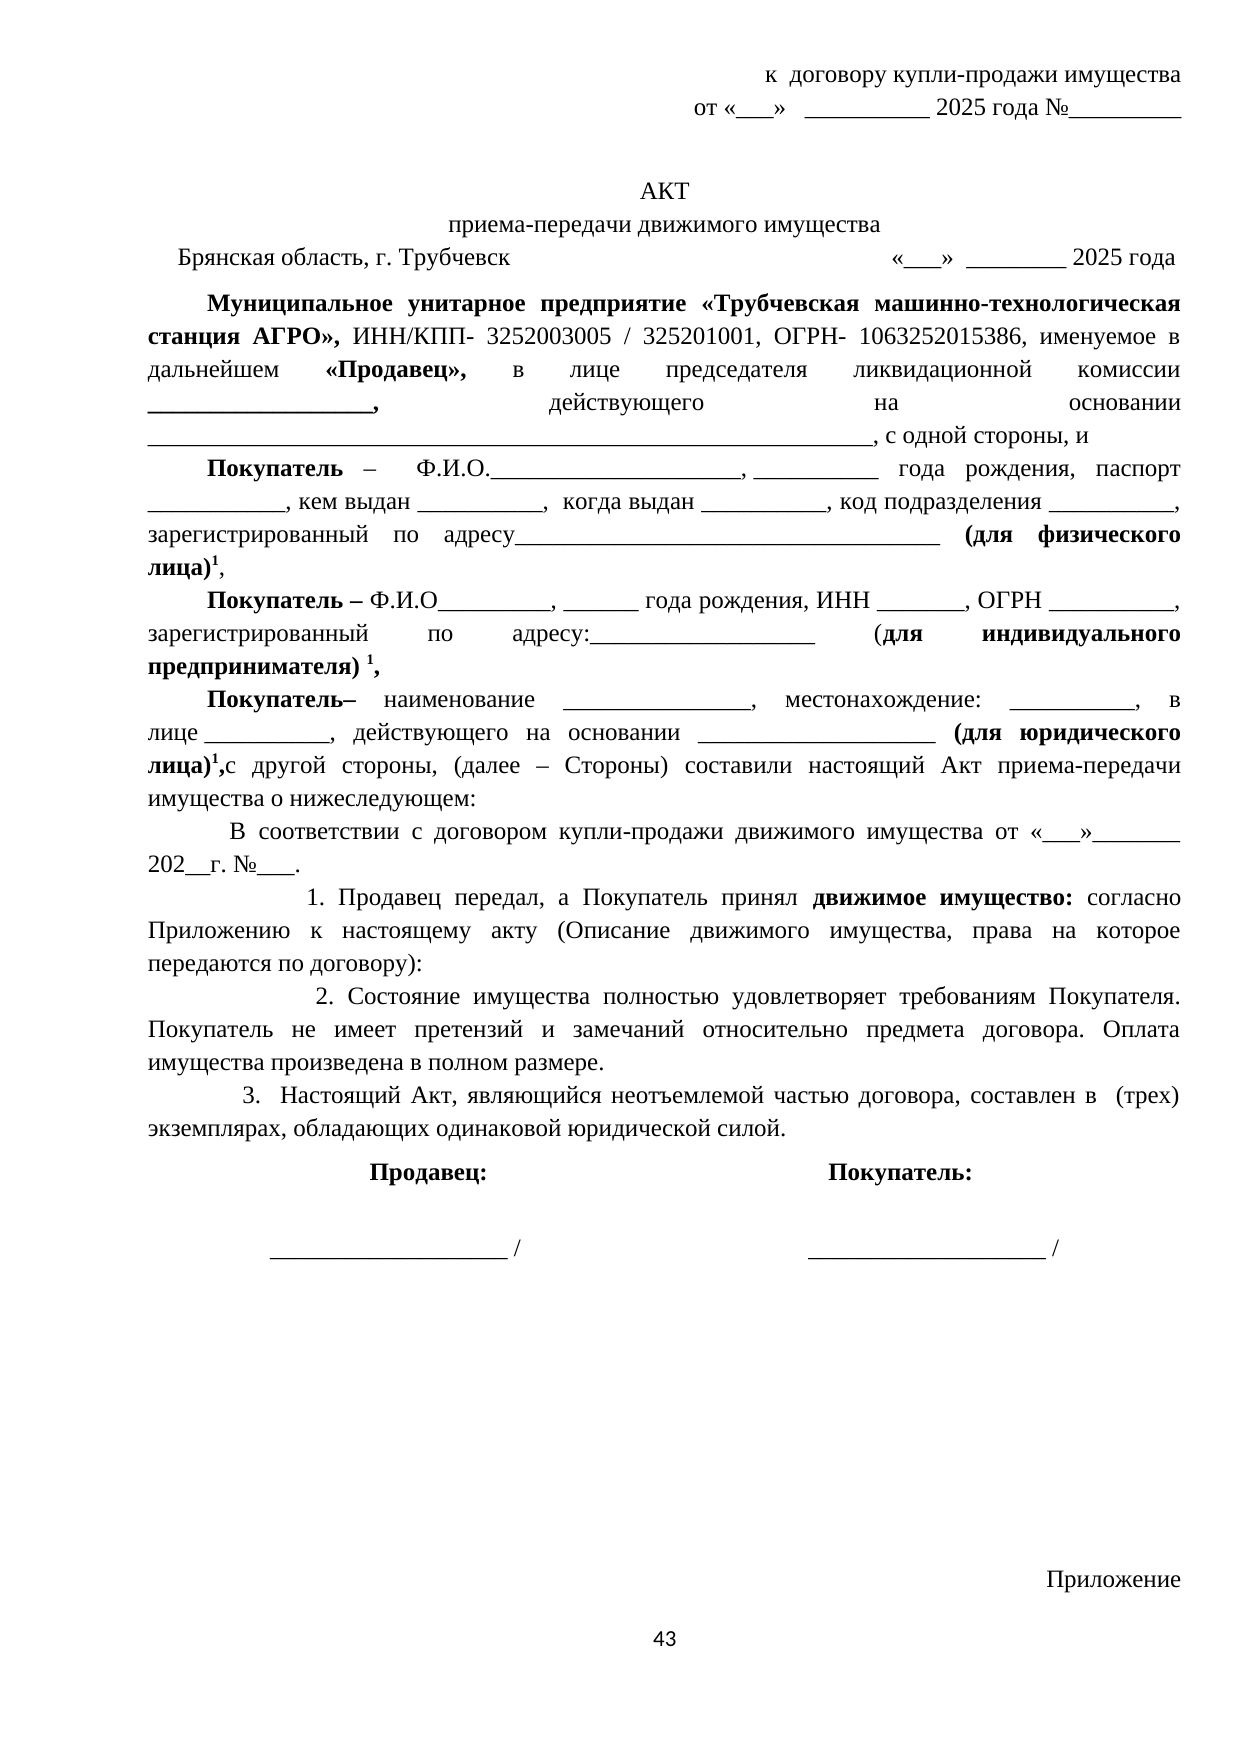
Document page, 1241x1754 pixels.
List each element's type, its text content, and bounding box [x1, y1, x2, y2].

text к договору купли-продажи имущества [148, 59, 1181, 88]
text от «___» __________ 2025 года №_________ [148, 92, 1181, 121]
text АКТ [148, 176, 1181, 205]
text 2. Состояние имущества полностью удовлетворяет требованиям Покупателя. Покупатель не имеет претензий и замечаний относительно предмета договора. Оплата имущества произведена в полном размере. [148, 981, 1181, 1076]
text В соответствии с договором купли-продажи движимого имущества от «___»_______ 202__г. №___. [148, 816, 1181, 878]
text Покупатель – Ф.И.О_________, ______ года рождения, ИНН _______, ОГРН __________, зарегистрированный по адресу:__________________ (для индивидуального предпринимателя) 1, [148, 585, 1181, 680]
text Приложение [148, 1564, 1181, 1592]
table_header Покупатель: [664, 1146, 1136, 1201]
text ___________________ / ___________________ / [148, 1233, 1181, 1262]
text 1. Продавец передал, а Покупатель принял движимое имущество: согласно Приложению к настоящему акту (Описание движимого имущества, права на которое передаются по договору): [148, 882, 1181, 977]
text Покупатель – Ф.И.О.____________________, __________ года рождения, паспорт ___________, кем выдан __________, когда выдан __________, код подразделения __________, зарегистрированный по адресу__________________________________ (для физического лица)1, [148, 453, 1181, 581]
text 3. Настоящий Акт, являющийся неотъемлемой частью договора, составлен в (трех) экземплярах, обладающих одинаковой юридической силой. [148, 1080, 1181, 1142]
table_header Продавец: [193, 1146, 664, 1201]
text Брянская область, г. Трубчевск «___» ________ 2025 года [177, 242, 1181, 271]
text приема-передачи движимого имущества [148, 209, 1181, 238]
text Муниципальное унитарное предприятие «Трубчевская машинно-технологическая станция АГРО», ИНН/КПП- 3252003005 / 325201001, ОГРН- 1063252015386, именуемое в дальнейшем «Продавец», в лице председателя ликвидационной комиссии __________________, действующего на основании __________________________________________________________, с одной стороны, и [148, 288, 1181, 448]
text Покупатель– наименование _______________, местонахождение: __________, в лице __________, действующего на основании ___________________ (для юридического лица)1,с другой стороны, (далее – Стороны) составили настоящий Акт приема-передачи имущества о нижеследующем: [148, 684, 1181, 812]
